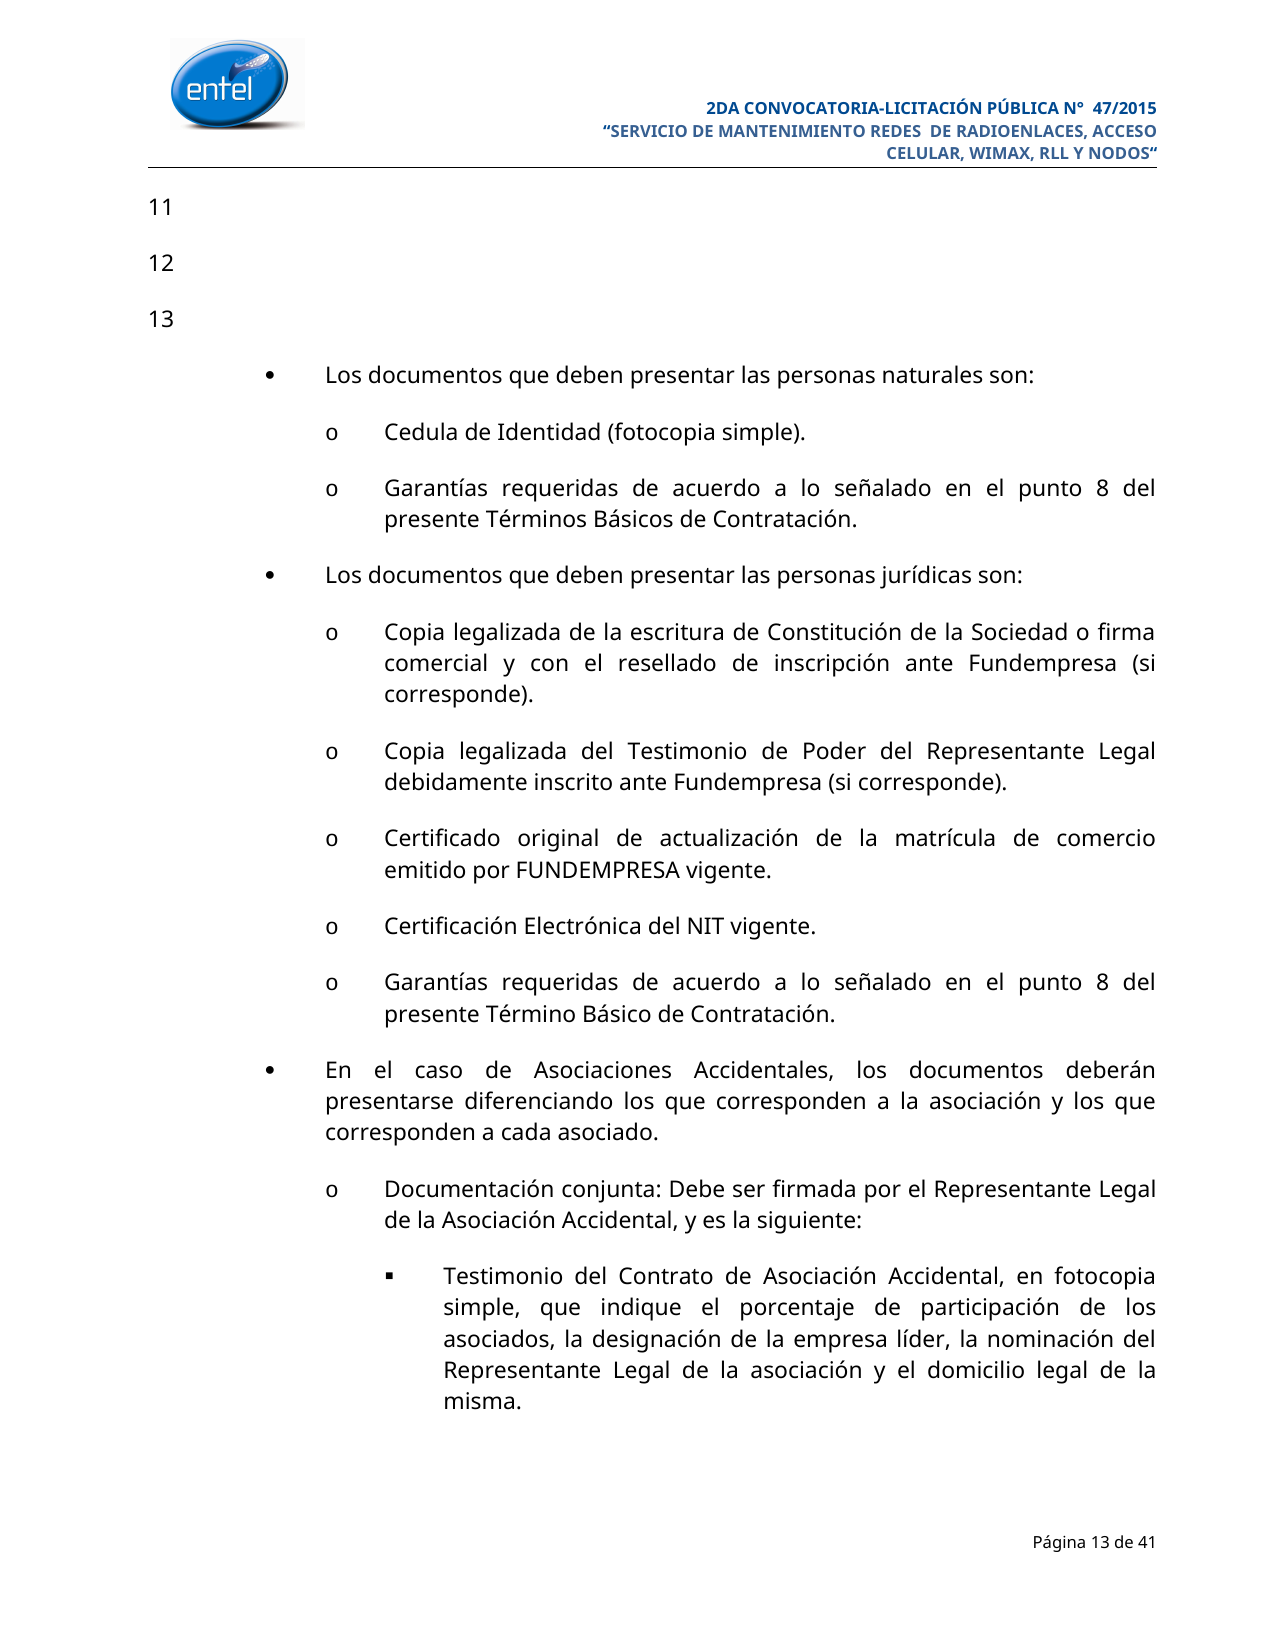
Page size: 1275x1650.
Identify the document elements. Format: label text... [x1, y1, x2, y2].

list Cedula de Identidad (fotocopia simple). [325, 416, 1157, 447]
list Documentación conjunta: Debe ser firmada por el Representante Legal de la Asociación Accidental, y es la siguiente: [325, 1172, 1157, 1235]
list Los documentos que deben presentar las personas naturales son: [266, 359, 1157, 391]
list Copia legalizada del Testimonio de Poder del Representante Legal debidamente inscrito ante Fundempresa (si corresponde). [325, 734, 1157, 797]
list Certificación Electrónica del NIT vigente. [325, 910, 1157, 941]
list Copia legalizada de la escritura de Constitución de la Sociedad o firma comercial y con el resellado de inscripción ante Fundempresa (si corresponde). [325, 616, 1157, 709]
list Certificado original de actualización de la matrícula de comercio emitido por FUNDEMPRESA vigente. [325, 822, 1157, 885]
list Testimonio del Contrato de Asociación Accidental, en fotocopia simple, que indique el porcentaje de participación de los asociados, la designación de la empresa líder, la nominación del Representante Legal de la asociación y el domicilio legal de la misma. [384, 1260, 1157, 1416]
list Garantías requeridas de acuerdo a lo señalado en el punto 8 del presente Término Básico de Contratación. [325, 966, 1157, 1029]
list En el caso de Asociaciones Accidentales, los documentos deberán presentarse diferenciando los que corresponden a la asociación y los que corresponden a cada asociado. [266, 1054, 1157, 1147]
list Garantías requeridas de acuerdo a lo señalado en el punto 8 del presente Términos Básicos de Contratación. [325, 472, 1157, 534]
picture [170, 38, 305, 130]
list Los documentos que deben presentar las personas jurídicas son: [266, 559, 1157, 591]
